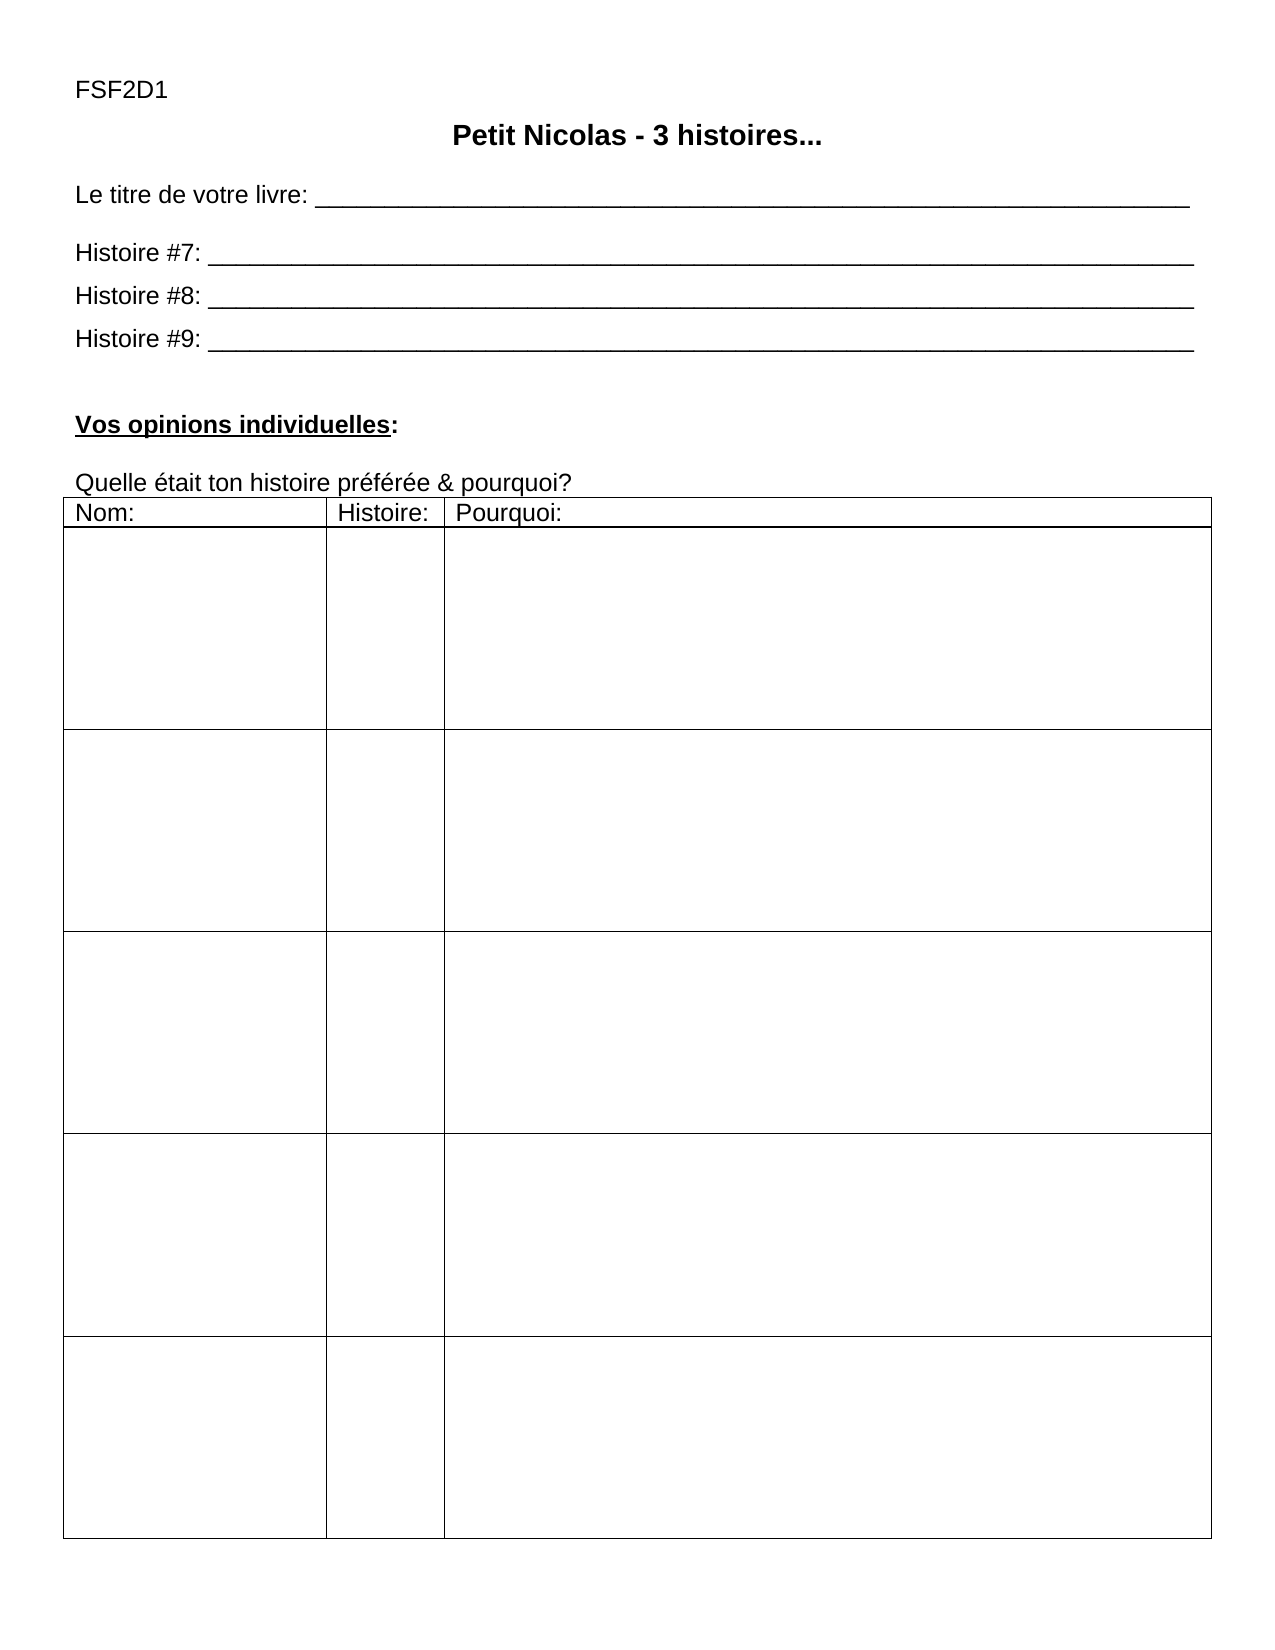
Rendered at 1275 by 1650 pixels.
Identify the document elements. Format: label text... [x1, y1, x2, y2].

table_cell [445, 1134, 1211, 1336]
table_cell [327, 528, 444, 729]
table_cell [64, 1134, 326, 1336]
table_cell [64, 730, 326, 931]
text Quelle était ton histoire préférée & pourquoi? [75, 468, 1200, 497]
table_header Histoire: [327, 498, 444, 526]
table_cell [327, 1134, 444, 1336]
table_cell [445, 932, 1211, 1133]
table_cell [64, 528, 326, 729]
table_cell [445, 1337, 1211, 1538]
text Le titre de votre livre: _______________________________________________________________ [75, 180, 1200, 209]
table_header Nom: [64, 498, 326, 526]
text Histoire #8: _______________________________________________________________________ [75, 281, 1200, 310]
table_header Pourquoi: [445, 498, 1211, 526]
text Petit Nicolas - 3 histoires... [75, 118, 1200, 152]
text Histoire #7: _______________________________________________________________________ [75, 238, 1200, 267]
text Vos opinions individuelles: [75, 410, 1200, 439]
text Histoire #9: _______________________________________________________________________ [75, 324, 1200, 353]
table_cell [445, 730, 1211, 931]
text FSF2D1 [75, 75, 1200, 104]
table_cell [327, 730, 444, 931]
table_cell [327, 1337, 444, 1538]
table_cell [64, 932, 326, 1133]
table_cell [327, 932, 444, 1133]
table_cell [64, 1337, 326, 1538]
table_cell [445, 528, 1211, 729]
